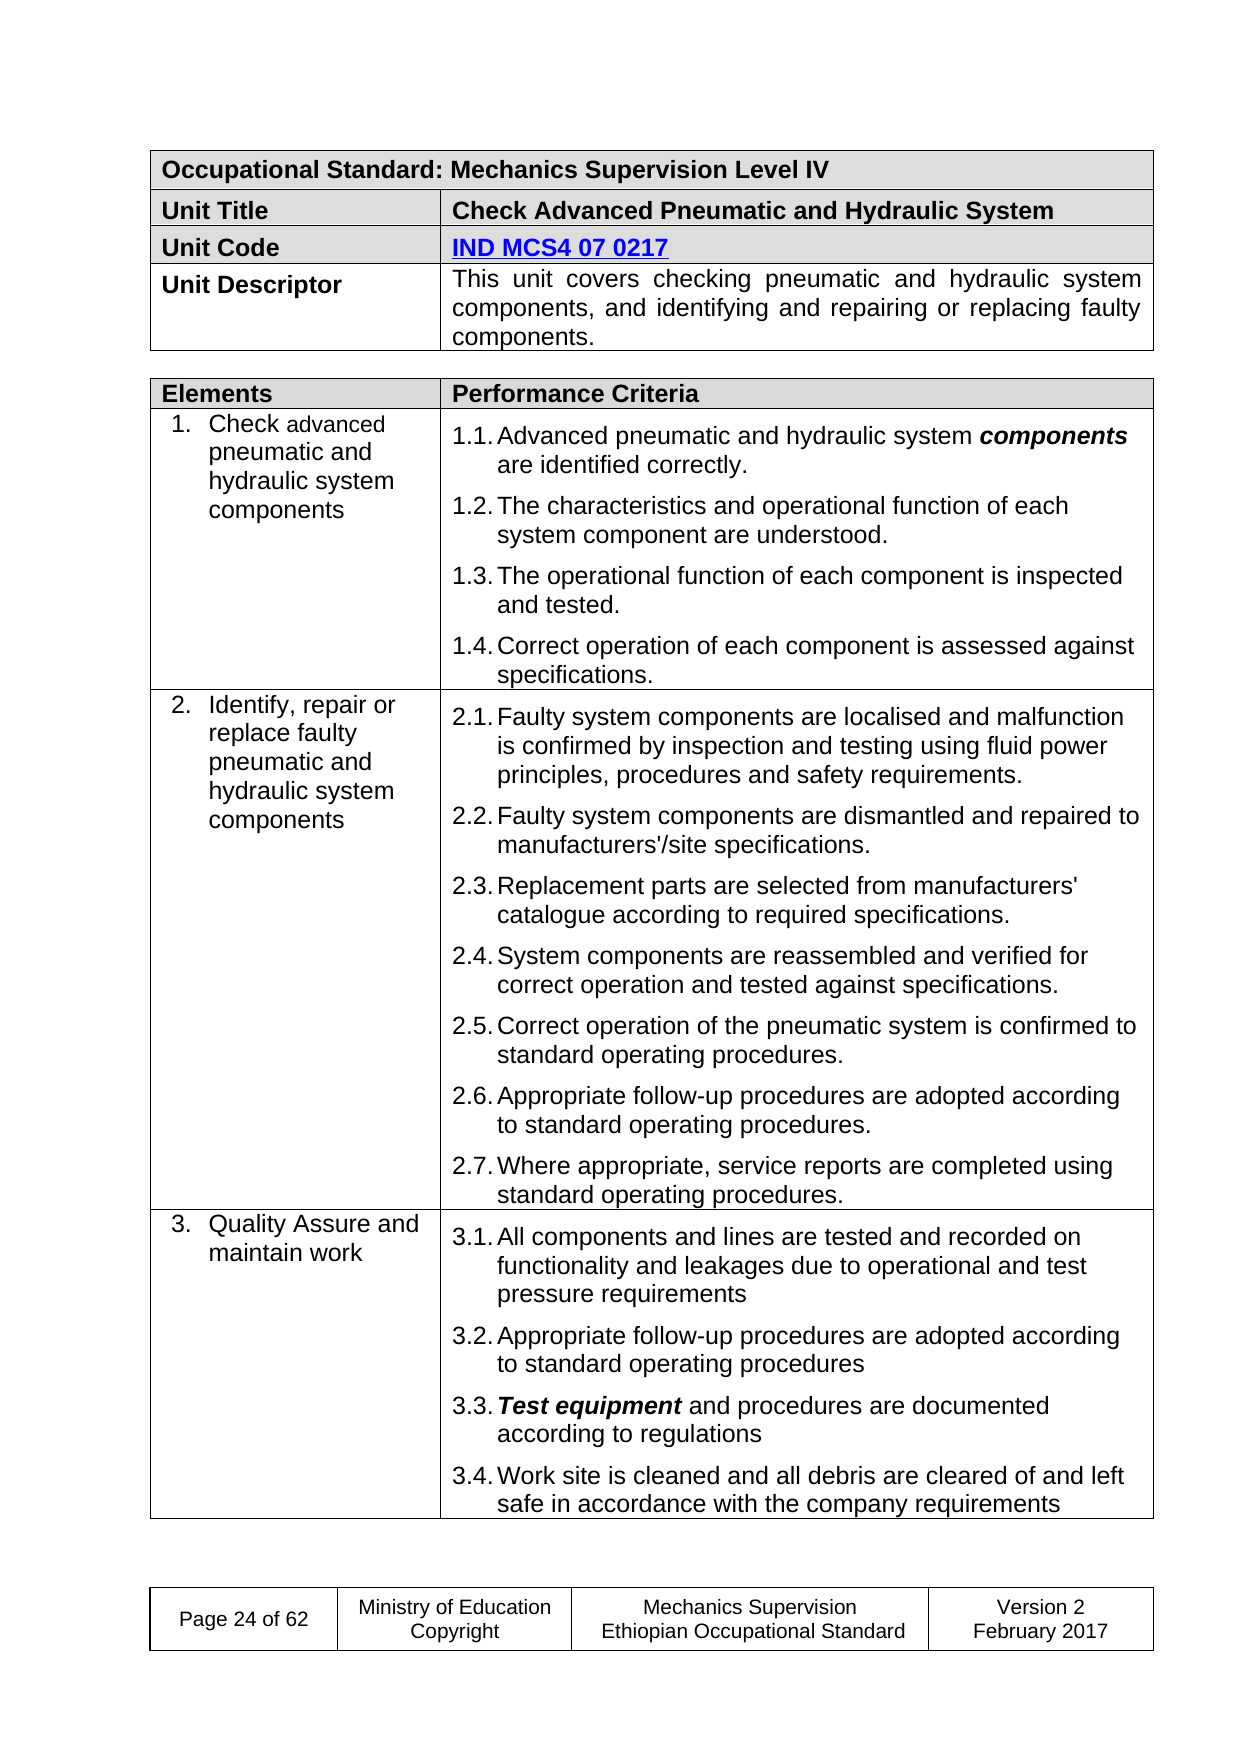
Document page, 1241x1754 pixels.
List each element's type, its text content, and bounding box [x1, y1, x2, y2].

table_cell Unit Title [151, 190, 440, 224]
table_header Occupational Standard: Mechanics Supervision Level IV [151, 151, 1153, 188]
table_cell Check Advanced Pneumatic and Hydraulic System [441, 190, 1153, 224]
table_cell Unit Descriptor [151, 264, 440, 350]
table_cell This unit covers checking pneumatic and hydraulic system components, and identifying and repairing or replacing faulty components. [441, 264, 1153, 350]
table_header Elements [151, 379, 440, 408]
table_cell Quality Assure and maintain work [151, 1210, 440, 1518]
table_cell IND MCS4 07 0217 [441, 226, 1153, 263]
table_cell Check advanced pneumatic and hydraulic system components [151, 409, 440, 689]
table_cell Identify, repair or replace faulty pneumatic and hydraulic system components [151, 690, 440, 1208]
table_cell All components and lines are tested and recorded on functionality and leakages due to operational and test pressure requirements Appropriate follow-up procedures are adopted according to standard operating procedures Test equipment and procedures are documented according to regulations Work site is cleaned and all debris are cleared of and left safe in accordance with the company requirements [441, 1210, 1153, 1518]
table_header Performance Criteria [441, 379, 1153, 408]
table_cell Unit Code [151, 226, 440, 263]
table_cell 2.1. Faulty system components are localised and malfunction is confirmed by inspection and testing using fluid power principles, procedures and safety requirements. 2.2. Faulty system components are dismantled and repaired to manufacturers'/site specifications. 2.3. Replacement parts are selected from manufacturers' catalogue according to required specifications. 2.4. System components are reassembled and verified for correct operation and tested against specifications. 2.5. Correct operation of the pneumatic system is confirmed to standard operating procedures. 2.6. Appropriate follow-up procedures are adopted according to standard operating procedures. 2.7. Where appropriate, service reports are completed using standard operating procedures. [441, 690, 1153, 1208]
table_cell 1.1. Advanced pneumatic and hydraulic system components are identified correctly. 1.2. The characteristics and operational function of each system component are understood. 1.3. The operational function of each component is inspected and tested. 1.4. Correct operation of each component is assessed against specifications. [441, 409, 1153, 689]
